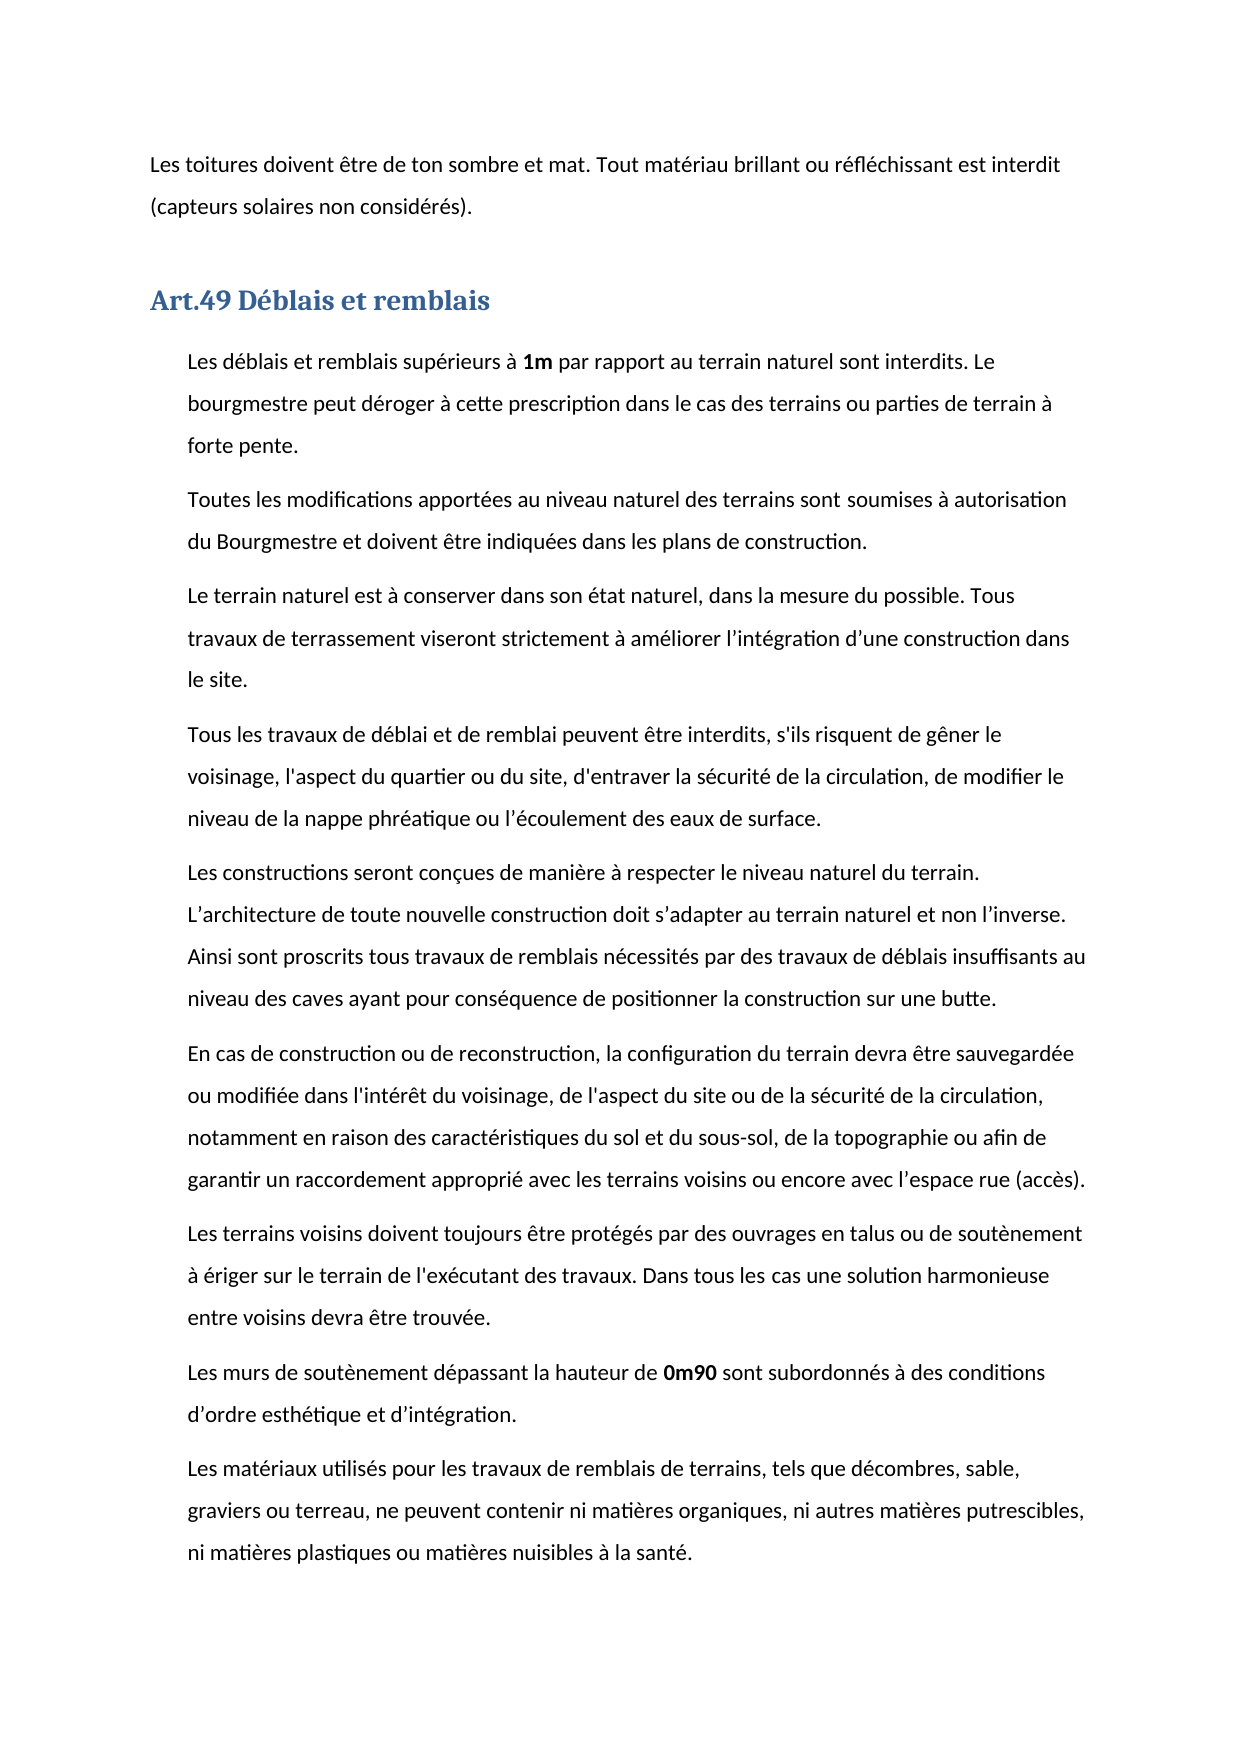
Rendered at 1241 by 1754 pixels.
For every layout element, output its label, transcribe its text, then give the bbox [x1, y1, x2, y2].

subtitle Art.49 Déblais et remblais [150, 284, 1090, 317]
text Les terrains voisins doivent toujours être protégés par des ouvrages en talus ou de soutènement à ériger sur le terrain de l'exécutant des travaux. Dans tous les cas une solution harmonieuse entre voisins devra être trouvée. [187, 1219, 1090, 1331]
text Tous les travaux de déblai et de remblai peuvent être interdits, s'ils risquent de gêner le voisinage, l'aspect du quartier ou du site, d'entraver la sécurité de la circulation, de modifier le niveau de la nappe phréatique ou l’écoulement des eaux de surface. [187, 720, 1090, 832]
text En cas de construction ou de reconstruction, la configuration du terrain devra être sauvegardée ou modifiée dans l'intérêt du voisinage, de l'aspect du site ou de la sécurité de la circulation, notamment en raison des caractéristiques du sol et du sous-sol, de la topographie ou afin de garantir un raccordement approprié avec les terrains voisins ou encore avec l’espace rue (accès). [187, 1039, 1090, 1193]
text Les constructions seront conçues de manière à respecter le niveau naturel du terrain. L’architecture de toute nouvelle construction doit s’adapter au terrain naturel et non l’inverse. Ainsi sont proscrits tous travaux de remblais nécessités par des travaux de déblais insuffisants au niveau des caves ayant pour conséquence de positionner la construction sur une butte. [187, 858, 1090, 1012]
text Les déblais et remblais supérieurs à 1m par rapport au terrain naturel sont interdits. Le bourgmestre peut déroger à cette prescription dans le cas des terrains ou parties de terrain à forte pente. [187, 347, 1090, 459]
text Les matériaux utilisés pour les travaux de remblais de terrains, tels que décombres, sable, graviers ou terreau, ne peuvent contenir ni matières organiques, ni autres matières putrescibles, ni matières plastiques ou matières nuisibles à la santé. [187, 1454, 1090, 1566]
text Le terrain naturel est à conserver dans son état naturel, dans la mesure du possible. Tous travaux de terrassement viseront strictement à améliorer l’intégration d’une construction dans le site. [187, 582, 1090, 694]
text Les toitures doivent être de ton sombre et mat. Tout matériau brillant ou réfléchissant est interdit (capteurs solaires non considérés). [150, 150, 1090, 220]
text Toutes les modifications apportées au niveau naturel des terrains sont soumises à autorisation du Bourgmestre et doivent être indiquées dans les plans de construction. [187, 485, 1090, 555]
text Les murs de soutènement dépassant la hauteur de 0m90 sont subordonnés à des conditions d’ordre esthétique et d’intégration. [187, 1358, 1090, 1428]
